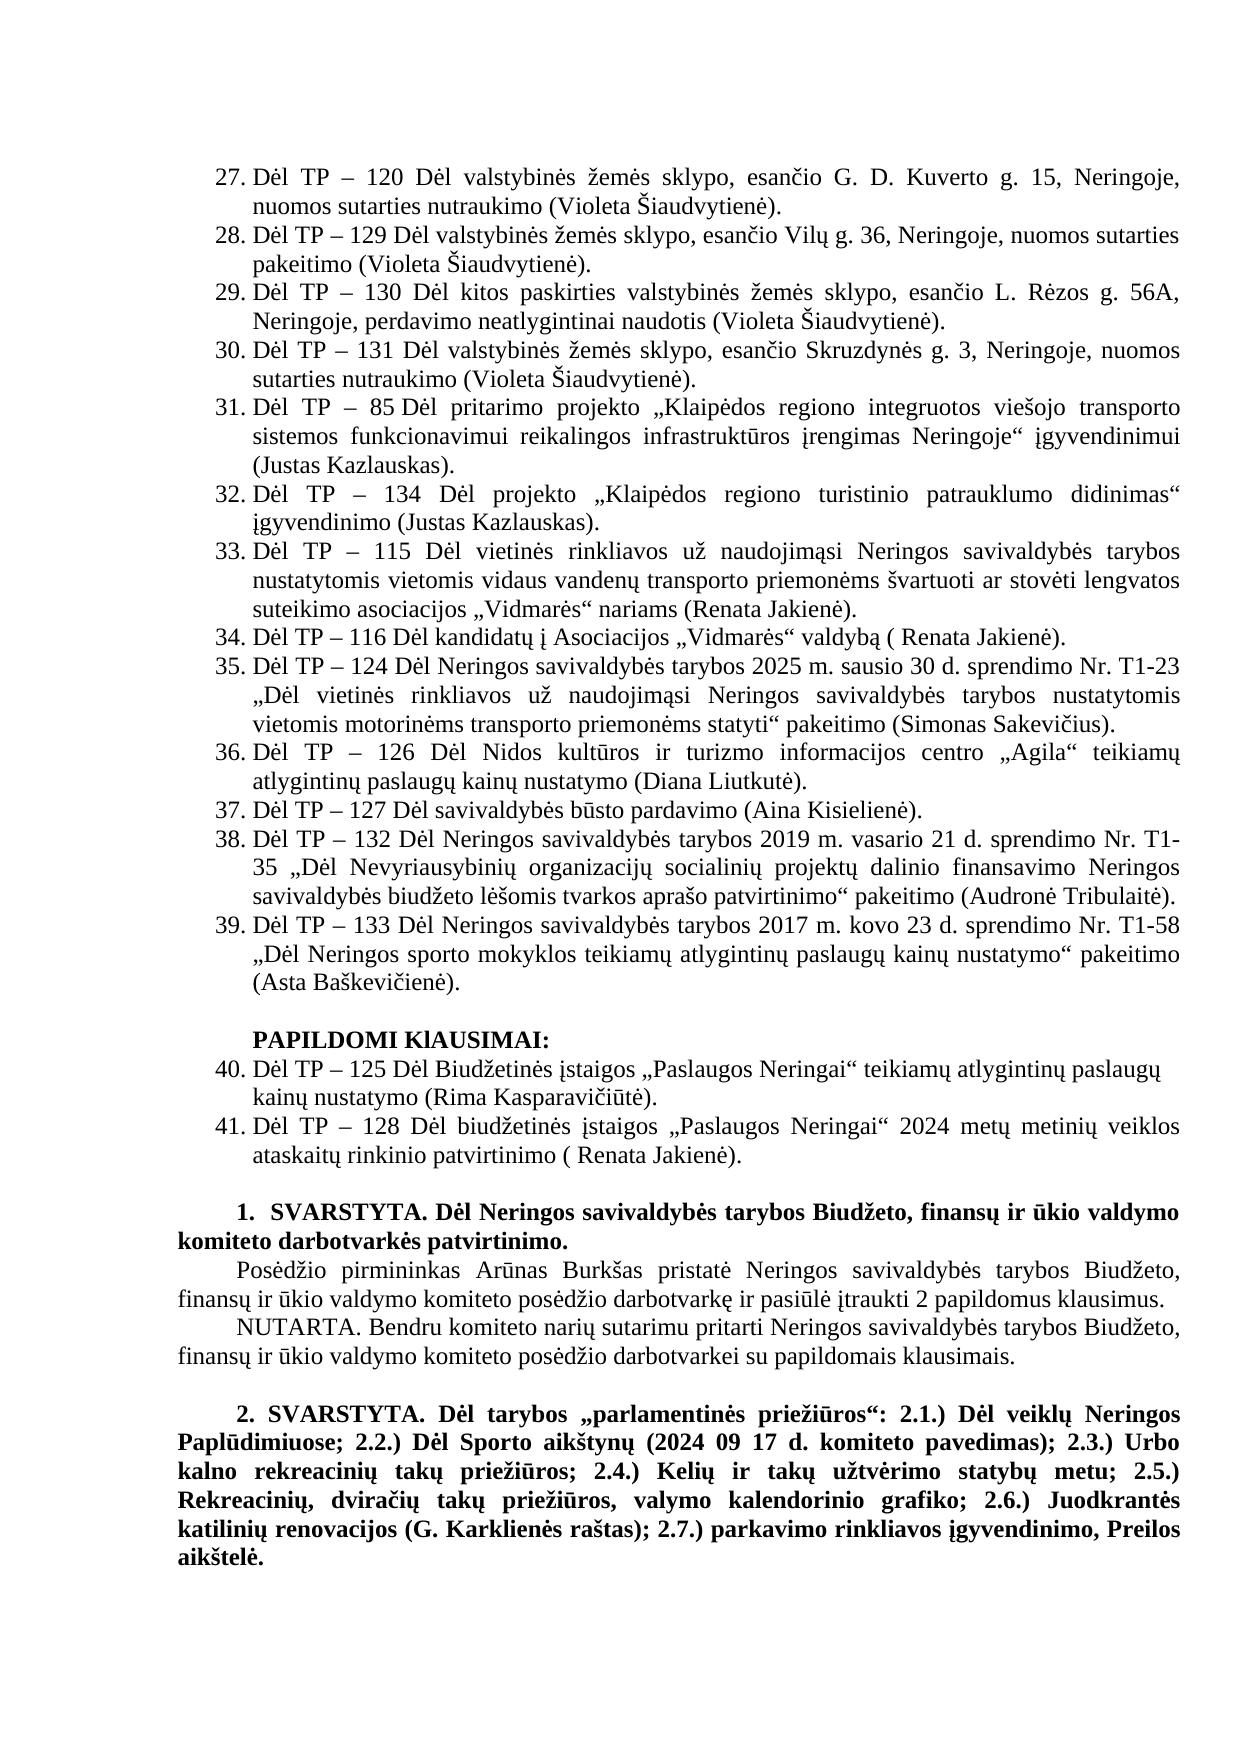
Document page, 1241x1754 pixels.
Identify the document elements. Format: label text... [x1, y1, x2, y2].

list Dėl TP – 131 Dėl valstybinės žemės sklypo, esančio Skruzdynės g. 3, Neringoje, nuomos sutarties nutraukimo (Violeta Šiaudvytienė). [215, 335, 1181, 392]
list Dėl TP – 85 Dėl pritarimo projekto „Klaipėdos regiono integruotos viešojo transporto sistemos funkcionavimui reikalingos infrastruktūros įrengimas Neringoje“ įgyvendinimui (Justas Kazlauskas). [215, 392, 1181, 479]
list Dėl TP – 132 Dėl Neringos savivaldybės tarybos 2019 m. vasario 21 d. sprendimo Nr. T1-35 „Dėl Nevyriausybinių organizacijų socialinių projektų dalinio finansavimo Neringos savivaldybės biudžeto lėšomis tvarkos aprašo patvirtinimo“ pakeitimo (Audronė Tribulaitė). [215, 824, 1181, 910]
list Dėl TP – 125 Dėl Biudžetinės įstaigos „Paslaugos Neringai“ teikiamų atlygintinų paslaugų kainų nustatymo (Rima Kasparavičiūtė). [215, 1054, 1181, 1111]
list Dėl TP – 134 Dėl projekto „Klaipėdos regiono turistinio patrauklumo didinimas“ įgyvendinimo (Justas Kazlauskas). [215, 479, 1181, 536]
text NUTARTA. Bendru komiteto narių sutarimu pritarti Neringos savivaldybės tarybos Biudžeto, finansų ir ūkio valdymo komiteto posėdžio darbotvarkei su papildomais klausimais. [177, 1312, 1181, 1370]
list Dėl TP – 124 Dėl Neringos savivaldybės tarybos 2025 m. sausio 30 d. sprendimo Nr. T1-23 „Dėl vietinės rinkliavos už naudojimąsi Neringos savivaldybės tarybos nustatytomis vietomis motorinėms transporto priemonėms statyti“ pakeitimo (Simonas Sakevičius). [215, 651, 1181, 737]
text 2. SVARSTYTA. Dėl tarybos „parlamentinės priežiūros“: 2.1.) Dėl veiklų Neringos Paplūdimiuose; 2.2.) Dėl Sporto aikštynų (2024 09 17 d. komiteto pavedimas); 2.3.) Urbo kalno rekreacinių takų priežiūros; 2.4.) Kelių ir takų užtvėrimo statybų metu; 2.5.) Rekreacinių, dviračių takų priežiūros, valymo kalendorinio grafiko; 2.6.) Juodkrantės katilinių renovacijos (G. Karklienės raštas); 2.7.) parkavimo rinkliavos įgyvendinimo, Preilos aikštelė. [177, 1399, 1181, 1571]
text Posėdžio pirmininkas Arūnas Burkšas pristatė Neringos savivaldybės tarybos Biudžeto, finansų ir ūkio valdymo komiteto posėdžio darbotvarkę ir pasiūlė įtraukti 2 papildomus klausimus. [177, 1255, 1181, 1312]
list Dėl TP – 130 Dėl kitos paskirties valstybinės žemės sklypo, esančio L. Rėzos g. 56A, Neringoje, perdavimo neatlygintinai naudotis (Violeta Šiaudvytienė). [215, 277, 1181, 335]
list Dėl TP – 127 Dėl savivaldybės būsto pardavimo (Aina Kisielienė). [215, 795, 1181, 824]
list Dėl TP – 133 Dėl Neringos savivaldybės tarybos 2017 m. kovo 23 d. sprendimo Nr. T1-58 „Dėl Neringos sporto mokyklos teikiamų atlygintinų paslaugų kainų nustatymo“ pakeitimo (Asta Baškevičienė). [215, 910, 1181, 996]
text PAPILDOMI KlAUSIMAI: [252, 1025, 1152, 1054]
list Dėl TP – 120 Dėl valstybinės žemės sklypo, esančio G. D. Kuverto g. 15, Neringoje, nuomos sutarties nutraukimo (Violeta Šiaudvytienė). [215, 162, 1181, 220]
list Dėl TP – 116 Dėl kandidatų į Asociacijos „Vidmarės“ valdybą ( Renata Jakienė). [215, 622, 1181, 651]
list Dėl TP – 126 Dėl Nidos kultūros ir turizmo informacijos centro „Agila“ teikiamų atlygintinų paslaugų kainų nustatymo (Diana Liutkutė). [215, 737, 1181, 795]
list Dėl TP – 128 Dėl biudžetinės įstaigos „Paslaugos Neringai“ 2024 metų metinių veiklos ataskaitų rinkinio patvirtinimo ( Renata Jakienė). [215, 1111, 1181, 1169]
text 1. SVARSTYTA. Dėl Neringos savivaldybės tarybos Biudžeto, finansų ir ūkio valdymo komiteto darbotvarkės patvirtinimo. [177, 1197, 1181, 1255]
list Dėl TP – 115 Dėl vietinės rinkliavos už naudojimąsi Neringos savivaldybės tarybos nustatytomis vietomis vidaus vandenų transporto priemonėms švartuoti ar stovėti lengvatos suteikimo asociacijos „Vidmarės“ nariams (Renata Jakienė). [215, 536, 1181, 622]
list Dėl TP – 129 Dėl valstybinės žemės sklypo, esančio Vilų g. 36, Neringoje, nuomos sutarties pakeitimo (Violeta Šiaudvytienė). [215, 220, 1181, 277]
